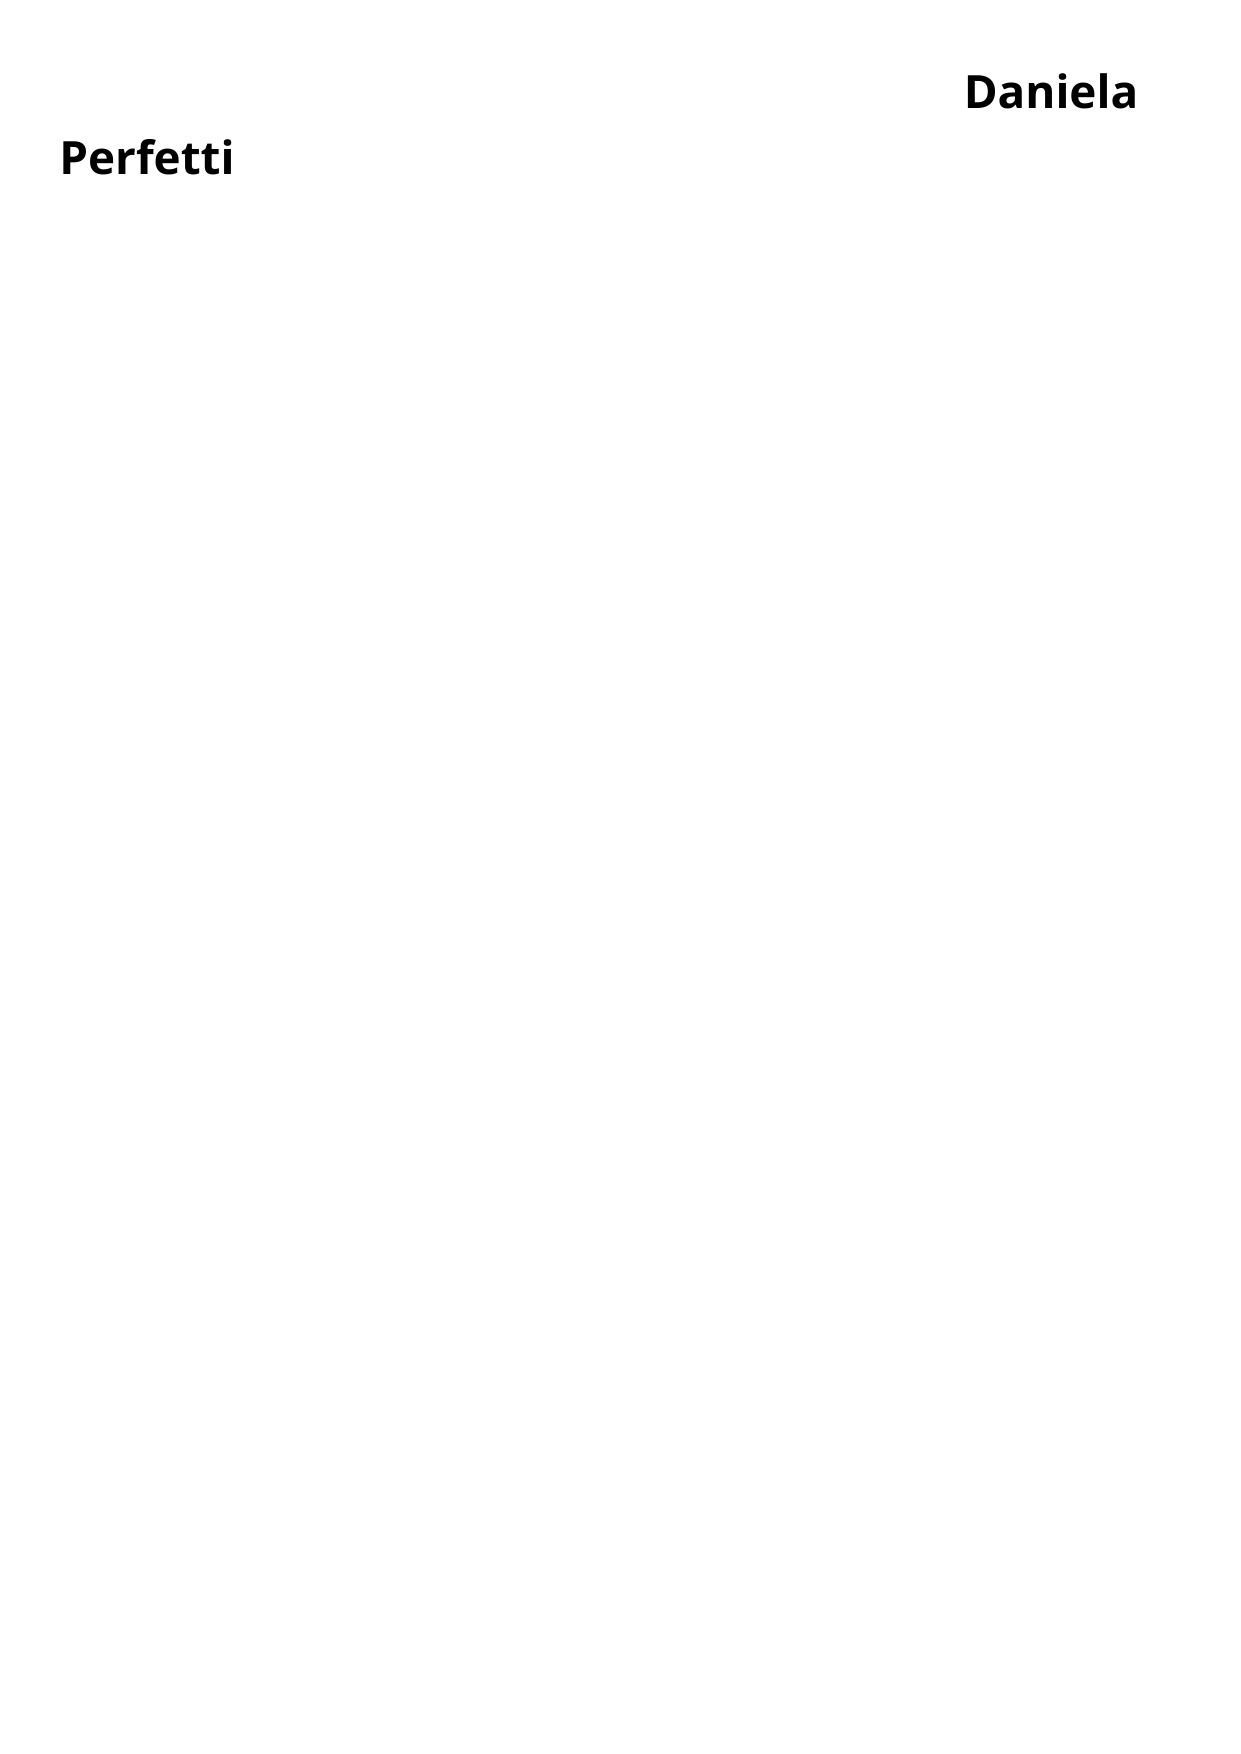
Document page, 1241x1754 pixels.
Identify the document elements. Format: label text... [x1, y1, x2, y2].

text Daniela Perfetti [59, 59, 1181, 187]
